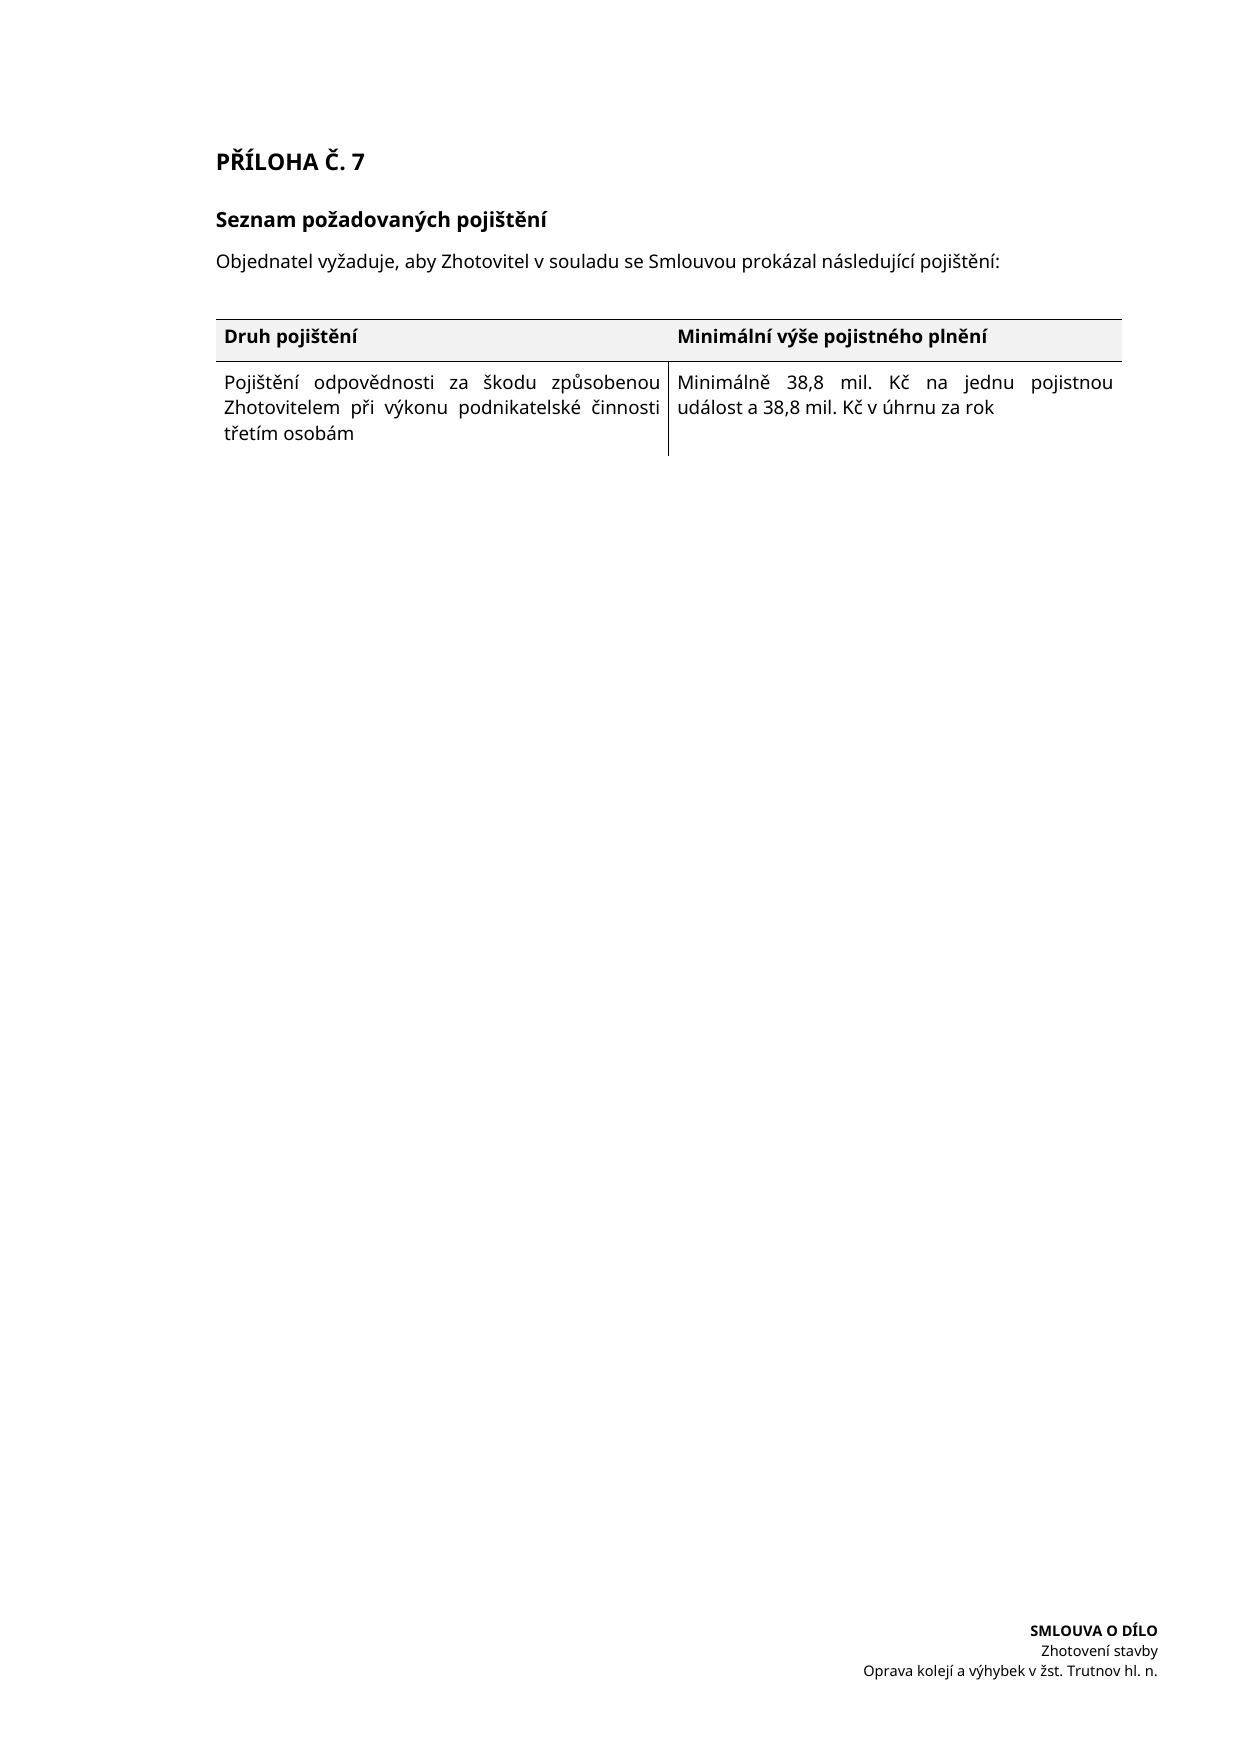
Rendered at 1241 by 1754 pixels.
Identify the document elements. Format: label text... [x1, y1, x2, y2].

text Příloha č. 7 [216, 146, 1122, 177]
table_header Druh pojištění [216, 320, 669, 361]
text Objednatel vyžaduje, aby Zhotovitel v souladu se Smlouvou prokázal následující pojištění: [216, 249, 1122, 274]
table_header Minimální výše pojistného plnění [669, 320, 1122, 361]
text Seznam požadovaných pojištění [216, 205, 1122, 233]
table_cell Minimálně 38,8 mil. Kč na jednu pojistnou událost a 38,8 mil. Kč v úhrnu za rok [669, 362, 1122, 456]
table_cell Pojištění odpovědnosti za škodu způsobenou Zhotovitelem při výkonu podnikatelské činnosti třetím osobám [216, 362, 668, 456]
